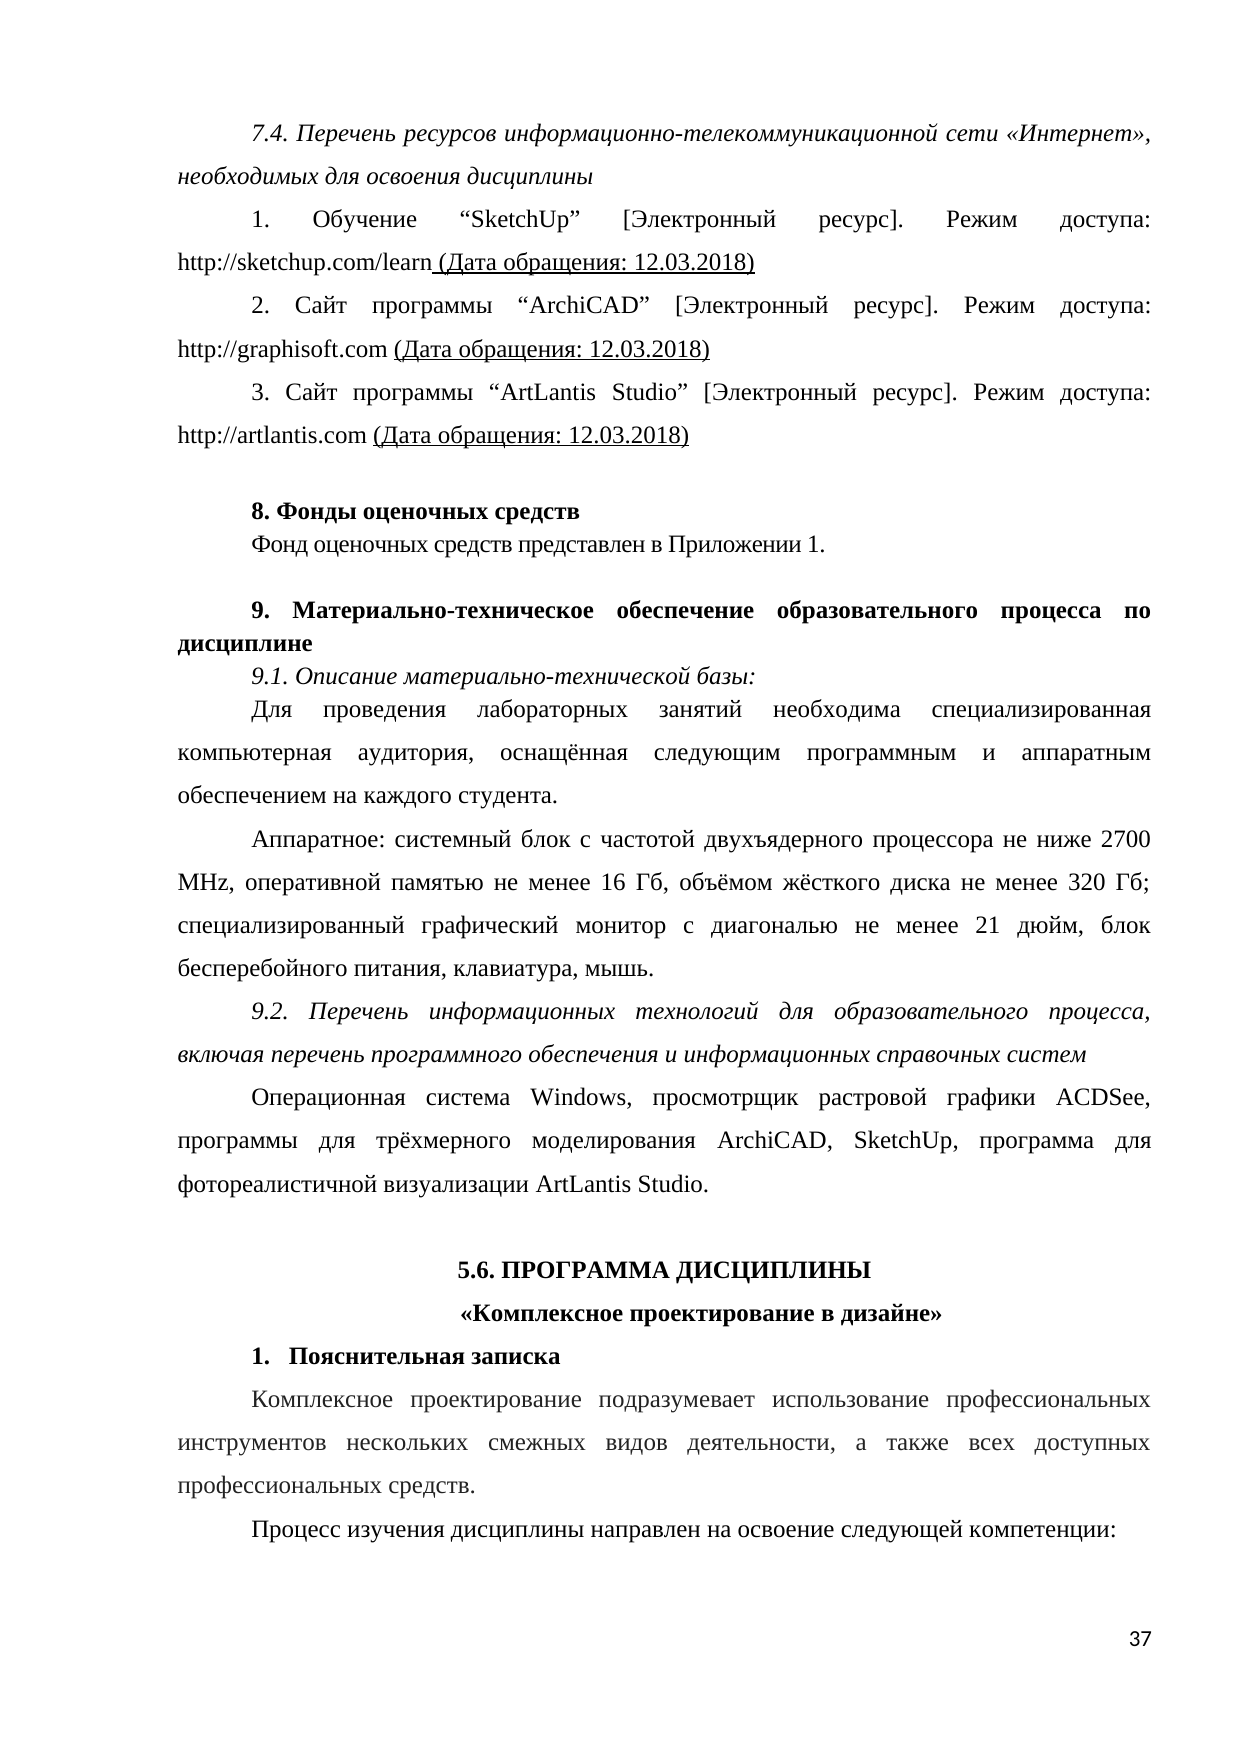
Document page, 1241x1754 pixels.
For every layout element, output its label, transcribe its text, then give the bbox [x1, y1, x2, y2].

text 3. Сайт программы “ArtLantis Studio” [Электронный ресурс]. Режим доступа: http://artlantis.com (Дата обращения: 12.03.2018) [177, 377, 1152, 449]
text 8. Фонды оценочных средств [177, 496, 1152, 525]
list Пояснительная записка [251, 1341, 1152, 1370]
text Комплексное проектирование подразумевает использование профессиональных инструментов нескольких смежных видов деятельности, а также всех доступных профессиональных средств. [177, 1456, 1152, 1499]
text 9.2. Перечень информационных технологий для образовательного процесса, включая перечень программного обеспечения и информационных справочных систем [177, 996, 1152, 1068]
text Процесс изучения дисциплины направлен на освоение следующей компетенции: [177, 1514, 1152, 1542]
text Комплексное проектирование подразумевает использование профессиональных инструментов нескольких смежных видов деятельности, а также всех доступных профессиональных средств. [177, 1384, 1152, 1428]
text Аппаратное: системный блок с частотой двухъядерного процессора не ниже 2700 MHz, оперативной памятью не менее 16 Гб, объёмом жёсткого диска не менее 320 Гб; специализированный графический монитор с диагональю не менее 21 дюйм, блок бесперебойного питания, клавиатура, мышь. [177, 824, 1152, 982]
text 9.1. Описание материально-технической базы: [177, 661, 1152, 690]
text Фонд оценочных средств представлен в Приложении 1. [177, 529, 1152, 558]
text 9. Материально-техническое обеспечение образовательного процесса по дисциплине [177, 595, 1152, 657]
text 5.6. ПРОГРАММА ДИСЦИПЛИНЫ [177, 1255, 1152, 1284]
text 1. Обучение “SketchUp” [Электронный ресурс]. Режим доступа: http://sketchup.com/learn (Дата обращения: 12.03.2018) [177, 204, 1152, 276]
text Для проведения лабораторных занятий необходима специализированная компьютерная аудитория, оснащённая следующим программным и аппаратным обеспечением на каждого студента. [177, 694, 1152, 809]
text 2. Сайт программы “ArchiCAD” [Электронный ресурс]. Режим доступа: http://graphisoft.com (Дата обращения: 12.03.2018) [177, 291, 1152, 362]
text 7.4. Перечень ресурсов информационно-телекоммуникационной сети «Интернет», необходимых для освоения дисциплины [177, 118, 1152, 190]
text Операционная система Windows, просмотрщик растровой графики ACDSee, программы для трёхмерного моделирования ArchiCAD, SketchUp, программа для фотореалистичной визуализации ArtLantis Studio. [177, 1082, 1152, 1197]
text «Комплексное проектирование в дизайне» [177, 1298, 1152, 1327]
